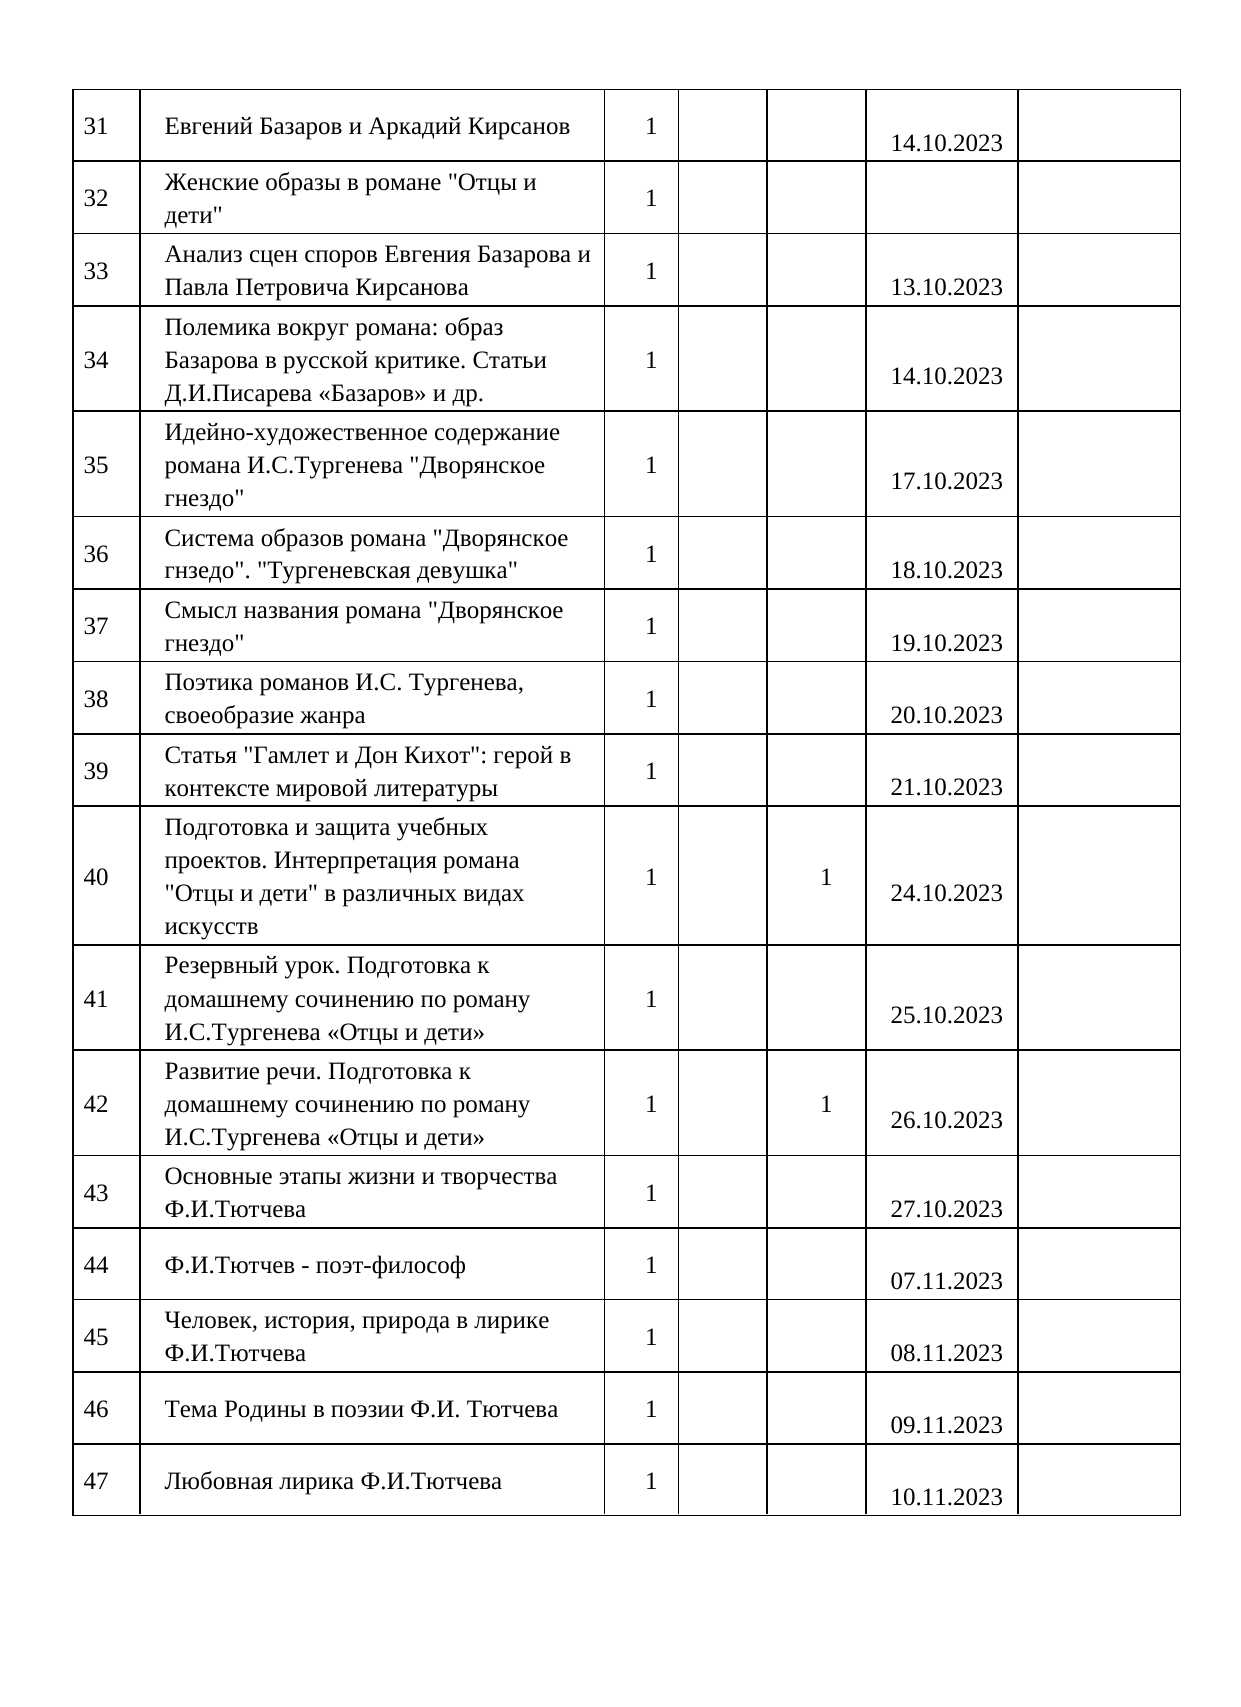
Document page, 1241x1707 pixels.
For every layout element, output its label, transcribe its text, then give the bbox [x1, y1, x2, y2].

table_cell [679, 807, 766, 944]
table_cell 1 [605, 1051, 678, 1155]
table_cell [679, 517, 766, 588]
table_cell [1019, 1373, 1180, 1443]
table_cell 1 [605, 90, 678, 160]
table_cell [1019, 517, 1180, 588]
table_cell [679, 590, 766, 661]
table_cell [1019, 1156, 1180, 1227]
table_cell Подготовка и защита учебных проектов. Интерпретация романа "Отцы и дети" в различных видах искусств [141, 807, 604, 944]
table_cell 46 [74, 1373, 139, 1443]
table_cell [679, 90, 766, 160]
table_cell 19.10.2023 [867, 590, 1017, 661]
table_cell 1 [605, 234, 678, 305]
table_cell 25.10.2023 [867, 946, 1017, 1049]
table_cell [768, 590, 865, 661]
table_cell 36 [74, 517, 139, 588]
table_cell 14.10.2023 [867, 90, 1017, 160]
table_cell 1 [605, 1373, 678, 1443]
table_cell [768, 307, 865, 410]
table_cell [679, 1051, 766, 1155]
table_cell 08.11.2023 [867, 1300, 1017, 1371]
table_cell 1 [605, 662, 678, 733]
table_cell 43 [74, 1156, 139, 1227]
table_cell [1019, 234, 1180, 305]
table_cell Женские образы в романе "Отцы и дети" [141, 162, 604, 233]
table_cell 33 [74, 234, 139, 305]
table_cell [1019, 662, 1180, 733]
table_cell 34 [74, 307, 139, 410]
table_cell 35 [74, 412, 139, 516]
table_cell 39 [74, 735, 139, 805]
table_cell 21.10.2023 [867, 735, 1017, 805]
table_cell [768, 1445, 865, 1514]
table_cell Смысл названия романа "Дворянское гнездо" [141, 590, 604, 661]
table_cell [1019, 1300, 1180, 1371]
table_cell [768, 162, 865, 233]
table_cell [1019, 1051, 1180, 1155]
table_cell [679, 662, 766, 733]
table_cell 20.10.2023 [867, 662, 1017, 733]
table_cell [679, 1229, 766, 1299]
table_cell 1 [768, 1051, 865, 1155]
table_cell 1 [605, 807, 678, 944]
table_cell [679, 1300, 766, 1371]
table_cell Основные этапы жизни и творчества Ф.И.Тютчева [141, 1156, 604, 1227]
table_cell [679, 1156, 766, 1227]
table_cell 10.11.2023 [867, 1445, 1017, 1514]
table_cell Резервный урок. Подготовка к домашнему сочинению по роману И.С.Тургенева «Отцы и дети» [141, 946, 604, 1049]
table_cell 31 [74, 90, 139, 160]
table_cell [867, 162, 1017, 233]
table_cell 1 [605, 1156, 678, 1227]
table_cell 07.11.2023 [867, 1229, 1017, 1299]
table_cell [768, 1373, 865, 1443]
table_cell 27.10.2023 [867, 1156, 1017, 1227]
table_cell [1019, 412, 1180, 516]
table_cell Поэтика романов И.С. Тургенева, своеобразие жанра [141, 662, 604, 733]
table_cell [679, 412, 766, 516]
table_cell [679, 162, 766, 233]
table_cell 1 [605, 590, 678, 661]
table_cell 14.10.2023 [867, 307, 1017, 410]
table_cell Евгений Базаров и Аркадий Кирсанов [141, 90, 604, 160]
table_cell 41 [74, 946, 139, 1049]
table_cell [768, 662, 865, 733]
table_cell Идейно-художественное содержание романа И.С.Тургенева "Дворянское гнездо" [141, 412, 604, 516]
table_cell [1019, 90, 1180, 160]
table_cell [768, 946, 865, 1049]
table_cell [1019, 590, 1180, 661]
table_cell [679, 735, 766, 805]
table_cell [679, 1373, 766, 1443]
table_cell 40 [74, 807, 139, 944]
table_cell 1 [768, 807, 865, 944]
table_cell [1019, 807, 1180, 944]
table_cell [1019, 307, 1180, 410]
table_cell [679, 1445, 766, 1514]
table_cell 37 [74, 590, 139, 661]
table_cell 1 [605, 1300, 678, 1371]
table_cell Развитие речи. Подготовка к домашнему сочинению по роману И.С.Тургенева «Отцы и дети» [141, 1051, 604, 1155]
table_cell 1 [605, 946, 678, 1049]
table_cell 47 [74, 1445, 139, 1514]
table_cell 38 [74, 662, 139, 733]
table_cell [679, 307, 766, 410]
table_cell [1019, 1445, 1180, 1514]
table_cell Ф.И.Тютчев - поэт-философ [141, 1229, 604, 1299]
table_cell [1019, 162, 1180, 233]
table_cell 1 [605, 1445, 678, 1514]
table_cell 42 [74, 1051, 139, 1155]
table_cell 32 [74, 162, 139, 233]
table_cell 45 [74, 1300, 139, 1371]
table_cell 1 [605, 1229, 678, 1299]
table_cell [768, 1300, 865, 1371]
table_cell Система образов романа "Дворянское гнзедо". "Тургеневская девушка" [141, 517, 604, 588]
table_cell 1 [605, 517, 678, 588]
table_cell [768, 1156, 865, 1227]
table_cell [768, 412, 865, 516]
table_cell [1019, 735, 1180, 805]
table_cell 1 [605, 162, 678, 233]
table_cell Статья "Гамлет и Дон Кихот": герой в контексте мировой литературы [141, 735, 604, 805]
table_cell 1 [605, 735, 678, 805]
table_cell 09.11.2023 [867, 1373, 1017, 1443]
table_cell [768, 90, 865, 160]
table_cell [1019, 946, 1180, 1049]
table_cell Тема Родины в поэзии Ф.И. Тютчева [141, 1373, 604, 1443]
table_cell 18.10.2023 [867, 517, 1017, 588]
table_cell [679, 946, 766, 1049]
table_cell [679, 234, 766, 305]
table_cell [768, 1229, 865, 1299]
table_cell [768, 234, 865, 305]
table_cell Любовная лирика Ф.И.Тютчева [141, 1445, 604, 1514]
table_cell 1 [605, 412, 678, 516]
table_cell 24.10.2023 [867, 807, 1017, 944]
table_cell 1 [605, 307, 678, 410]
table_cell Человек, история, природа в лирике Ф.И.Тютчева [141, 1300, 604, 1371]
table_cell 17.10.2023 [867, 412, 1017, 516]
table_cell 26.10.2023 [867, 1051, 1017, 1155]
table_cell [768, 735, 865, 805]
table_cell 13.10.2023 [867, 234, 1017, 305]
table_cell [1019, 1229, 1180, 1299]
table_cell Анализ сцен споров Евгения Базарова и Павла Петровича Кирсанова [141, 234, 604, 305]
table_cell Полемика вокруг романа: образ Базарова в русской критике. Статьи Д.И.Писарева «Базаров» и др. [141, 307, 604, 410]
table_cell [768, 517, 865, 588]
table_cell 44 [74, 1229, 139, 1299]
